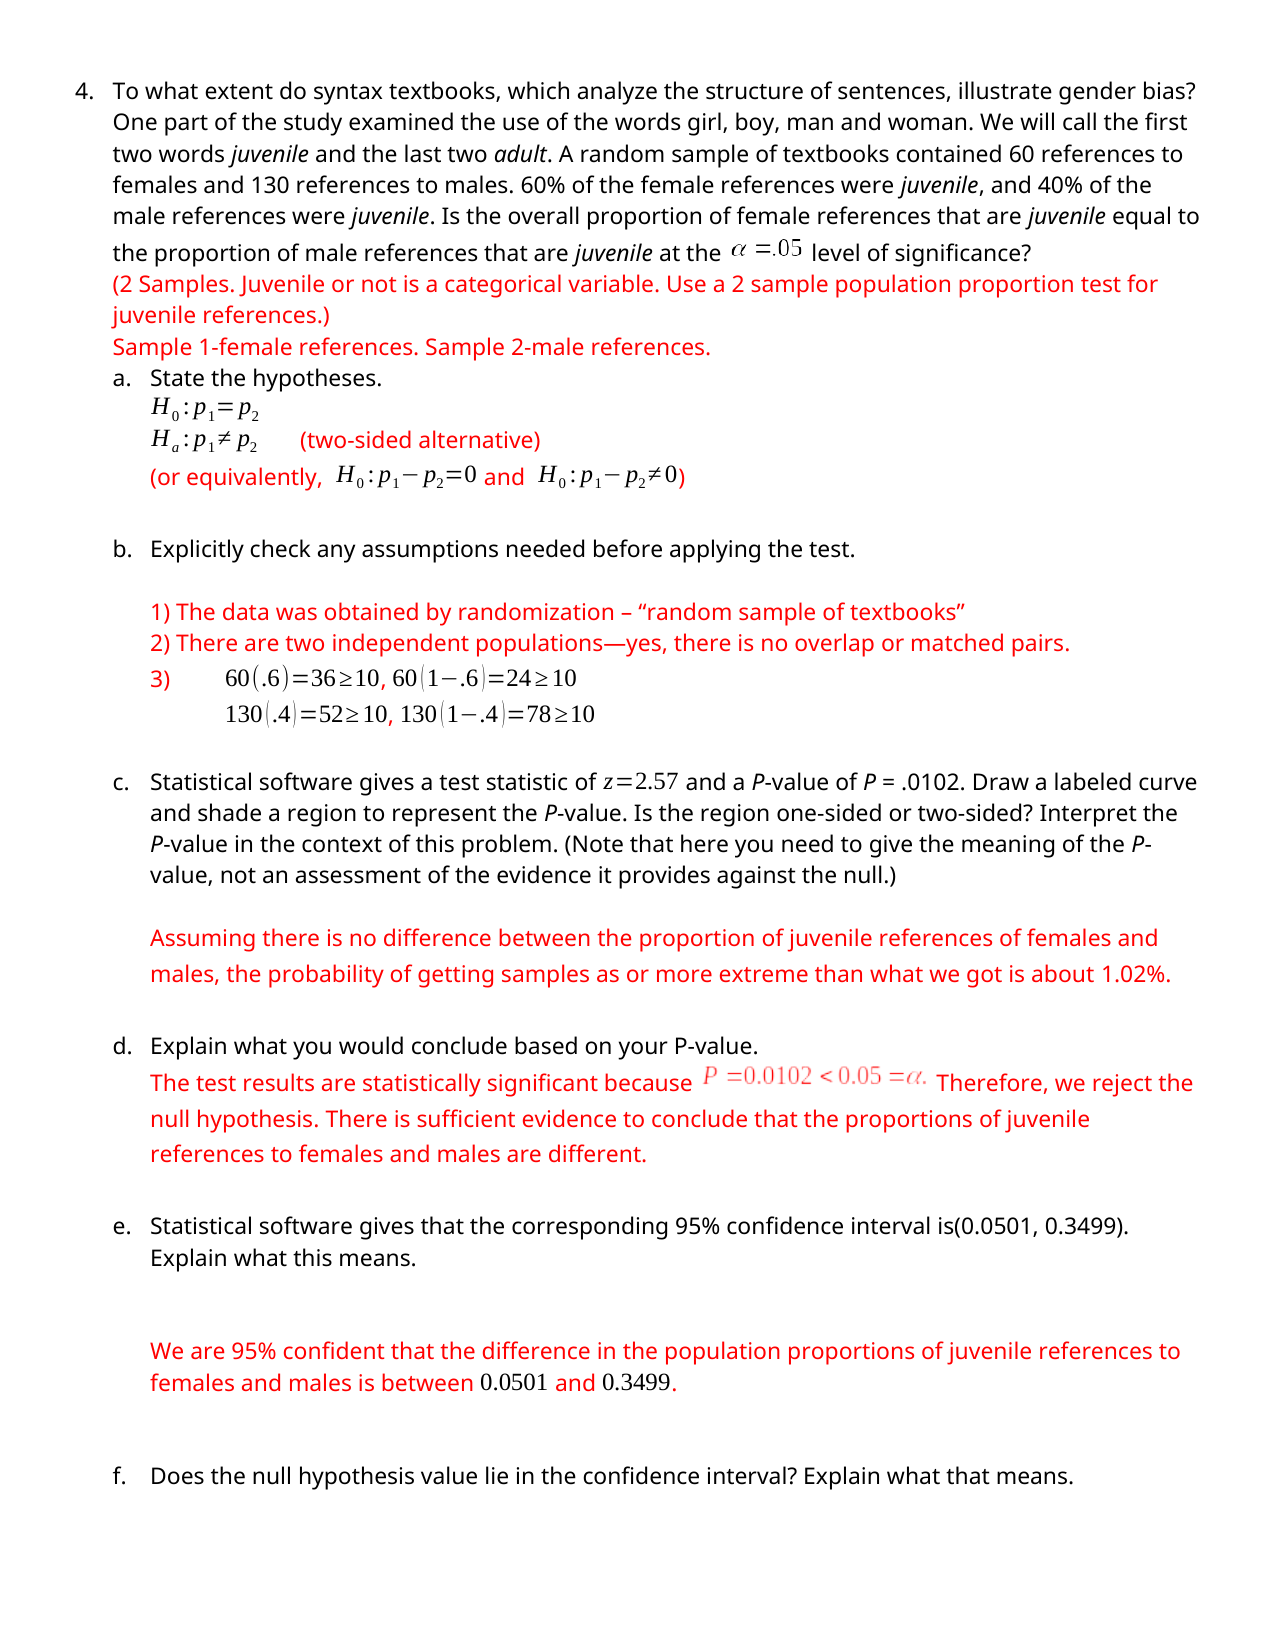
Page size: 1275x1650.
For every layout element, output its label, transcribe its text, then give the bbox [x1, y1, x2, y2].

text (two-sided alternative) [150, 424, 1200, 456]
text (2 Samples. Juvenile or not is a categorical variable. Use a 2 sample population proportion test for juvenile references.) [112, 268, 1200, 331]
list To what extent do syntax textbooks, which analyze the structure of sentences, illustrate gender bias? One part of the study examined the use of the words girl, boy, man and woman. We will call the first two words juvenile and the last two adult. A random sample of textbooks contained 60 references to females and 130 references to males. 60% of the female references were juvenile, and 40% of the male references were juvenile. Is the overall proportion of female references that are juvenile equal to the proportion of male references that are juvenile at the level of significance? [75, 75, 1200, 268]
list Statistical software gives that the corresponding 95% confidence interval is(0.0501, 0.3499). Explain what this means. [112, 1210, 1200, 1273]
text 3) , [150, 663, 1200, 694]
list Statistical software gives a test statistic of and a P-value of P = .0102. Draw a labeled curve and shade a region to represent the P-value. Is the region one-sided or two-sided? Interpret the P-value in the context of this problem. (Note that here you need to give the meaning of the P-value, not an assessment of the evidence it provides against the null.) [112, 766, 1200, 891]
list The test results are statistically significant because Therefore, we reject the null hypothesis. There is sufficient evidence to conclude that the proportions of juvenile references to females and males are different. [150, 1061, 1200, 1170]
list Does the null hypothesis value lie in the confidence interval? Explain what that means. [112, 1460, 1200, 1492]
list Explicitly check any assumptions needed before applying the test. [112, 533, 1200, 564]
text , [150, 698, 1200, 730]
text 2) There are two independent populations—yes, there is no overlap or matched pairs. [150, 627, 1200, 658]
list State the hypotheses. [112, 362, 1200, 393]
text We are 95% confident that the difference in the population proportions of juvenile references to females and males is between and . [150, 1335, 1200, 1398]
text Assuming there is no difference between the proportion of juvenile references of females and males, the probability of getting samples as or more extreme than what we got is about 1.02%. [150, 922, 1200, 989]
list Explain what you would conclude based on your P-value. [112, 1030, 1200, 1061]
text (or equivalently, and ) [150, 461, 1200, 492]
text 1) The data was obtained by randomization – “random sample of textbooks” [150, 595, 1200, 627]
text Sample 1-female references. Sample 2-male references. [112, 331, 1200, 362]
